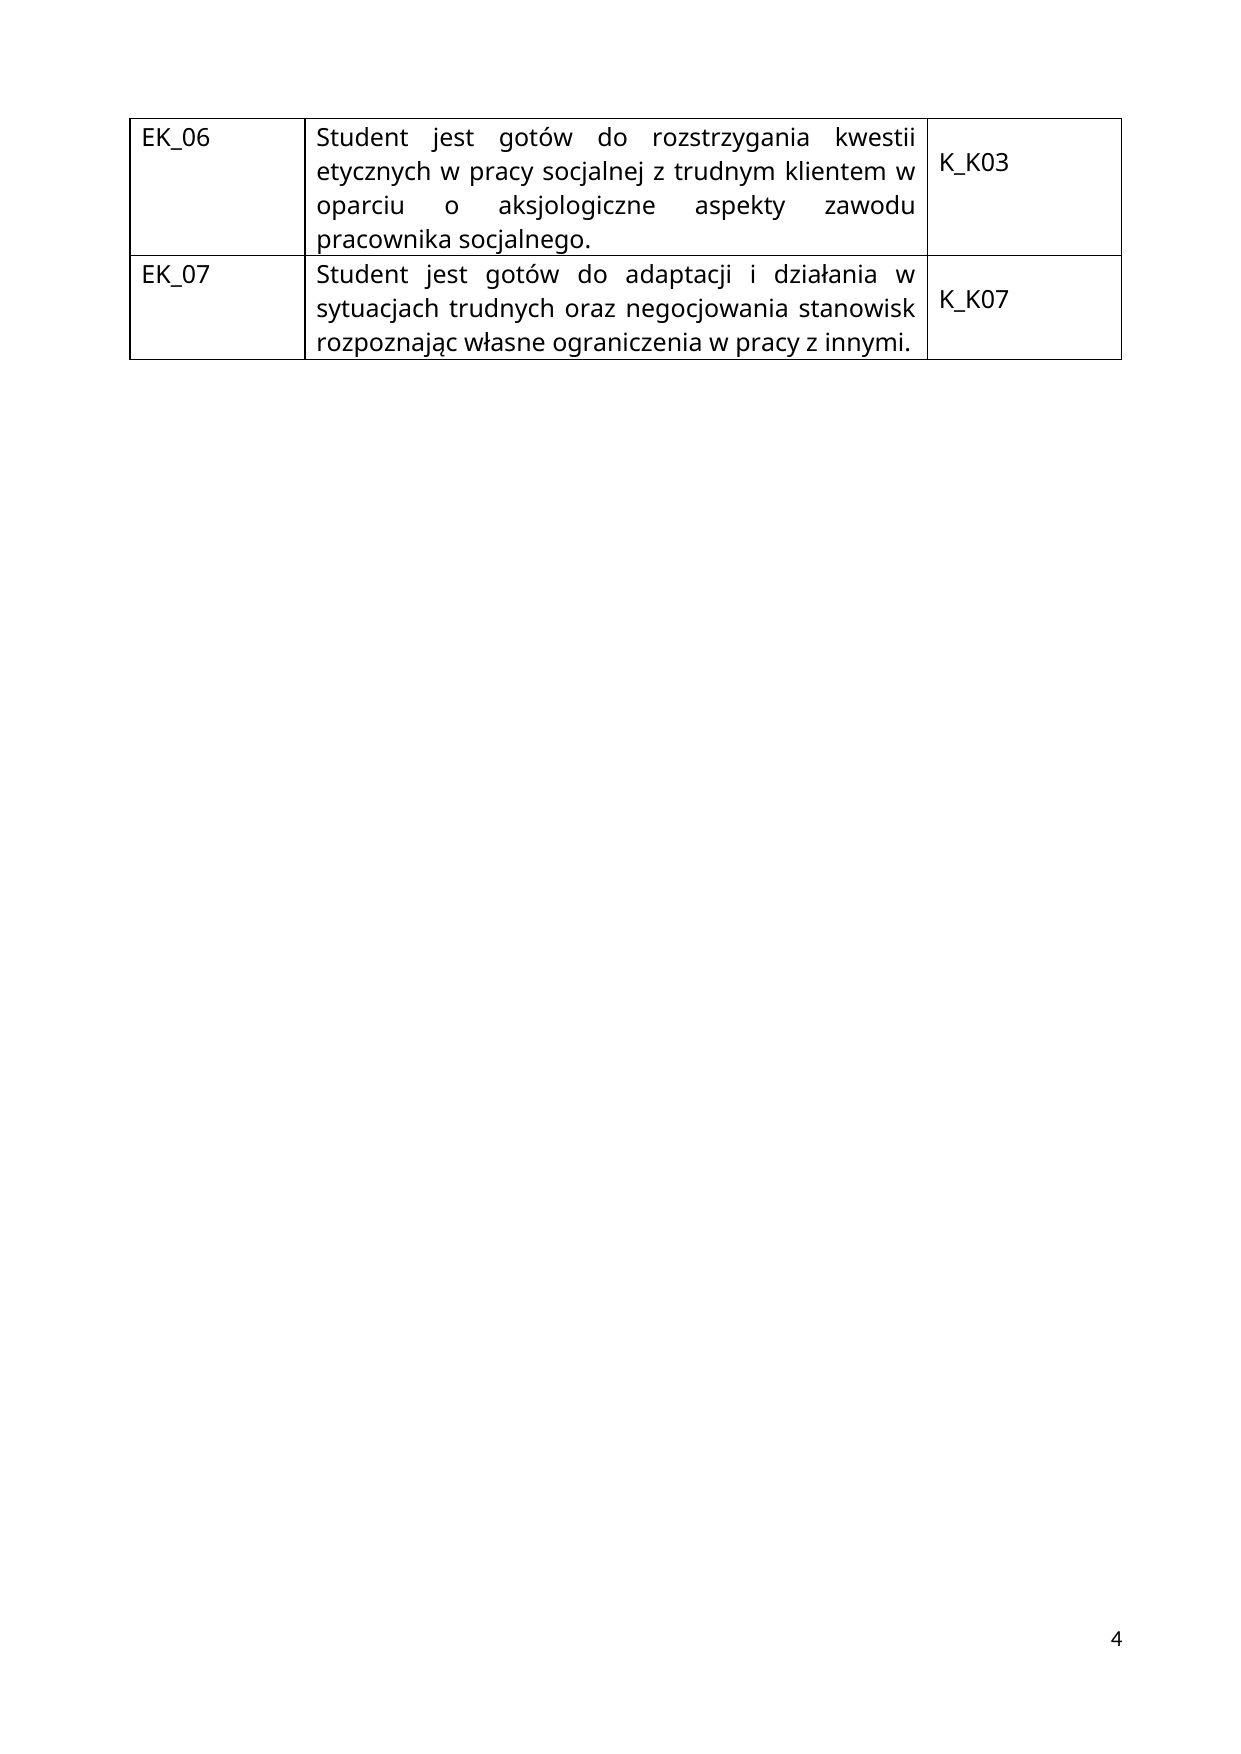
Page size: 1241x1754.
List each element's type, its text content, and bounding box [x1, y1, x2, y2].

table_cell Student jest gotów do adaptacji i działania w sytuacjach trudnych oraz negocjowania stanowisk rozpoznając własne ograniczenia w pracy z innymi. [306, 256, 927, 359]
table_cell EK_07 [131, 256, 304, 359]
table_cell EK_06 [131, 119, 304, 255]
table_cell K_K07 [928, 256, 1121, 359]
table_cell K_K03 [928, 119, 1121, 255]
table_cell Student jest gotów do rozstrzygania kwestii etycznych w pracy socjalnej z trudnym klientem w oparciu o aksjologiczne aspekty zawodu pracownika socjalnego. [306, 119, 927, 255]
